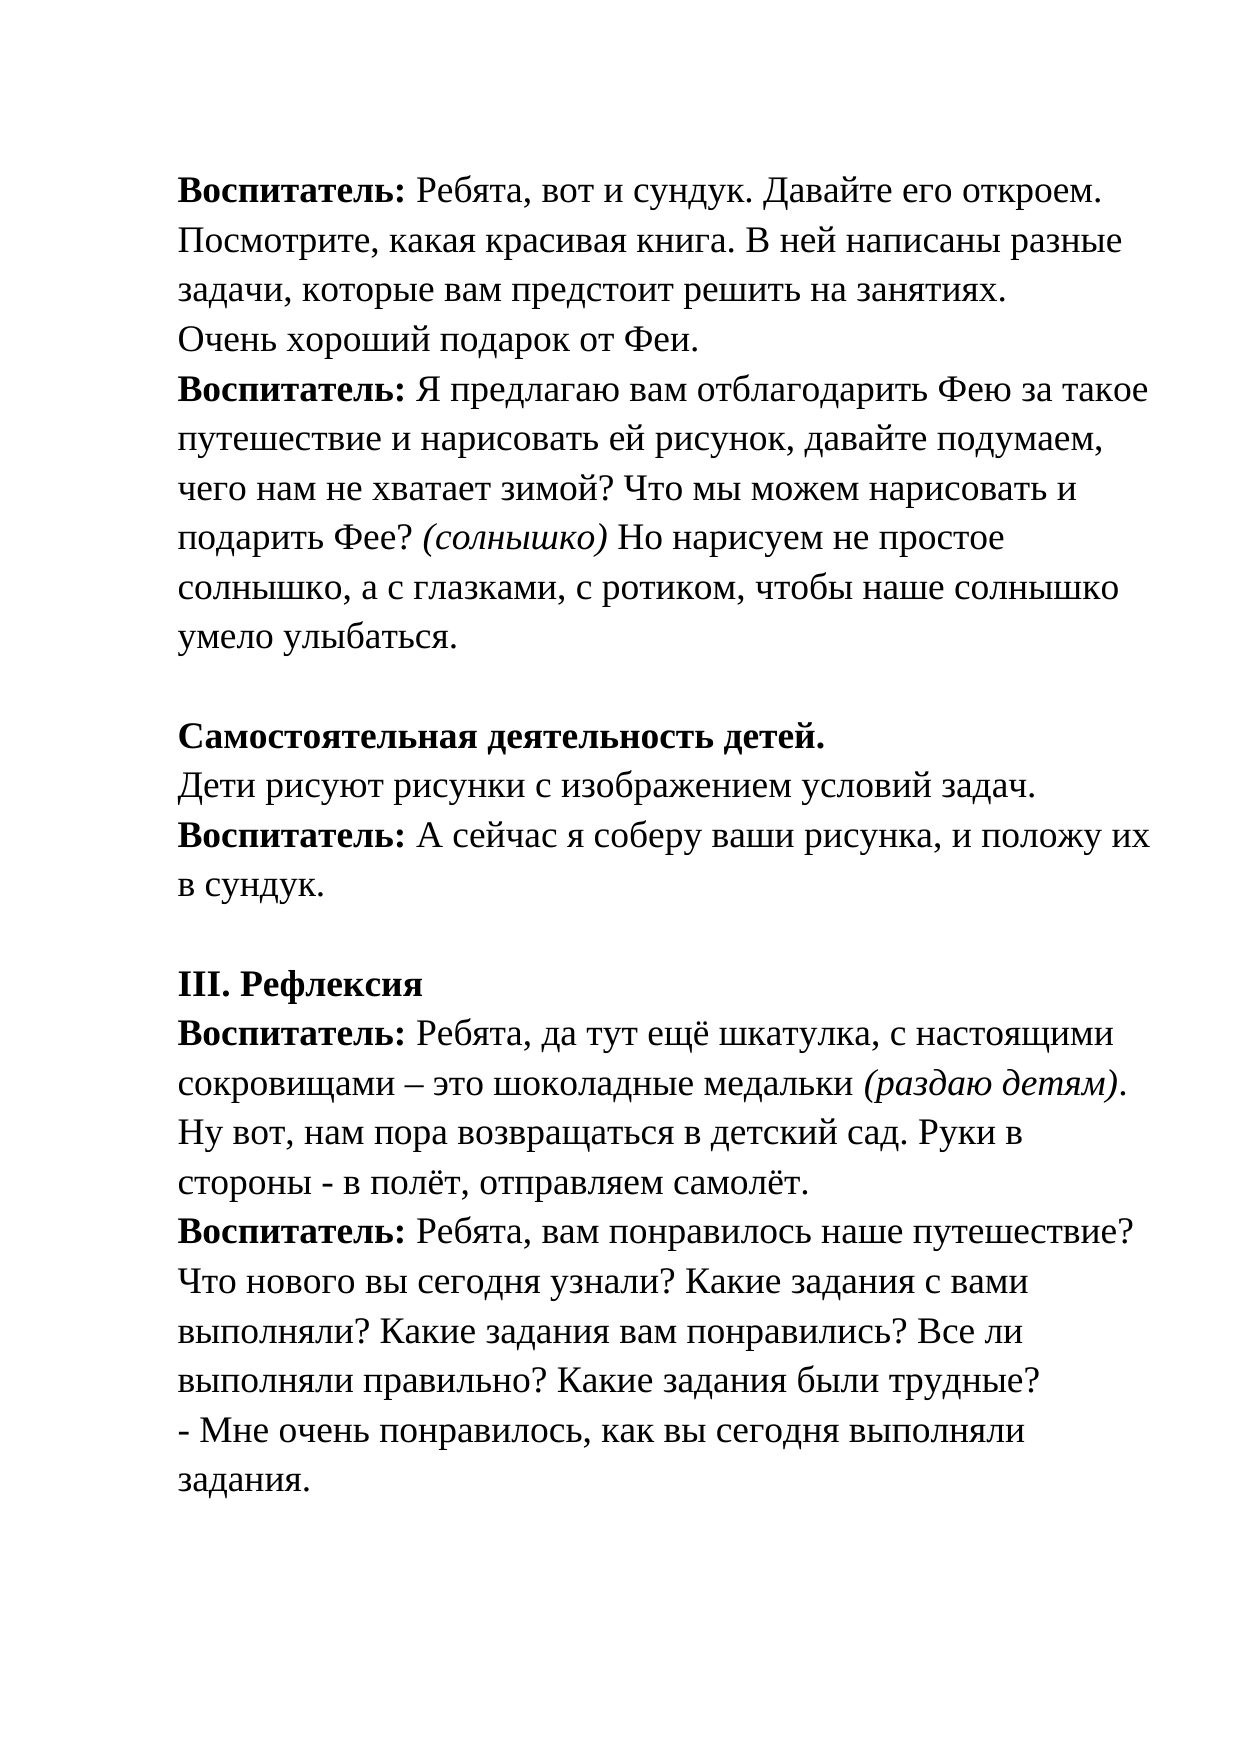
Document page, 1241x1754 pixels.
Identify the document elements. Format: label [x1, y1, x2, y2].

text [177, 118, 1152, 1599]
